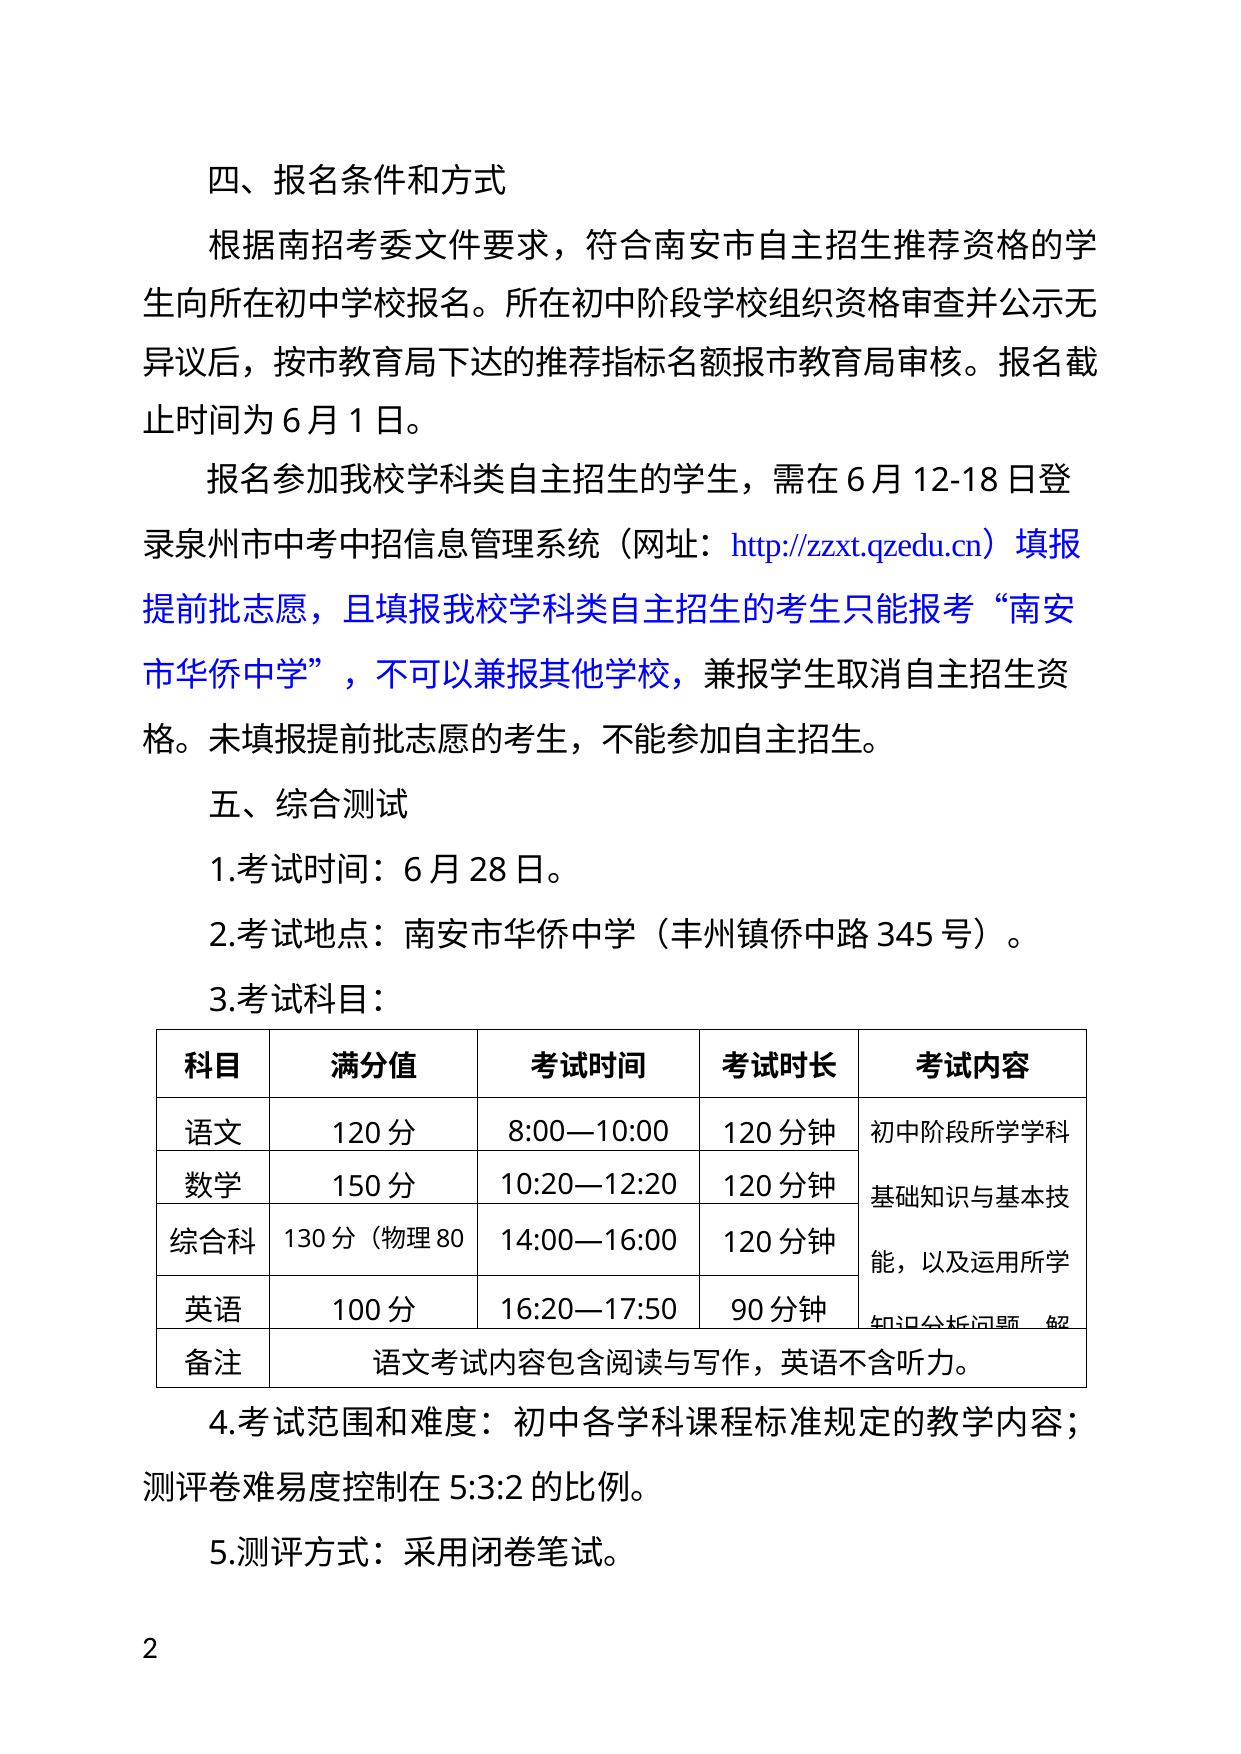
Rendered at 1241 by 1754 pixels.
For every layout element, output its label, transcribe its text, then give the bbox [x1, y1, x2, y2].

text 3.考试科目： [142, 964, 1098, 1029]
table_cell 综合科 [157, 1204, 269, 1274]
table_header 科目 [157, 1030, 269, 1097]
table_header 考试内容 [859, 1030, 1086, 1097]
table_cell 初中阶段所学学科基础知识与基本技能，以及运用所学知识分析问题、解决问题的能力。 [859, 1098, 1086, 1328]
table_header 考试时长 [700, 1030, 858, 1097]
table_cell 8:00—10:00 [478, 1098, 699, 1150]
text 2.考试地点：南安市华侨中学（丰州镇侨中路345号）。 [142, 899, 1098, 964]
table_cell 120分钟 [700, 1098, 858, 1150]
text 报名参加我校学科类自主招生的学生，需在6月12-18日登录泉州市中考中招信息管理系统（网址：http://zzxt.qzedu.cn）填报提前批志愿，且填报我校学科类自主招生的考生只能报考“南安市华侨中学”，不可以兼报其他学校，兼报学生取消自主招生资格。未填报提前批志愿的考生，不能参加自主招生。 [142, 444, 1098, 769]
text 四、报名条件和方式 [142, 146, 1098, 211]
table_cell 100分 [270, 1276, 477, 1328]
table_cell 备注 [157, 1329, 269, 1387]
table_cell 14:00—16:00 [478, 1204, 699, 1274]
table_cell 130分（物理80分，化学50分） [270, 1204, 477, 1274]
text 5.测评方式：采用闭卷笔试。 [142, 1518, 1098, 1583]
text 五、综合测试 [142, 769, 1098, 834]
table_cell 数学 [157, 1151, 269, 1203]
table_cell 英语 [157, 1276, 269, 1328]
table_cell 90分钟 [700, 1276, 858, 1328]
text 1.考试时间：6月28日。 [142, 834, 1098, 899]
table_header 满分值 [270, 1030, 477, 1097]
text 根据南招考委文件要求，符合南安市自主招生推荐资格的学生向所在初中学校报名。所在初中阶段学校组织资格审查并公示无异议后，按市教育局下达的推荐指标名额报市教育局审核。报名截止时间为6月1日。 [142, 211, 1098, 444]
text 4.考试范围和难度：初中各学科课程标准规定的教学内容；测评卷难易度控制在5:3:2的比例。 [142, 1388, 1098, 1518]
table_cell 语文考试内容包含阅读与写作，英语不含听力。 [270, 1329, 1086, 1387]
table_cell 语文 [157, 1098, 269, 1150]
table_cell 120分钟 [700, 1204, 858, 1274]
table_header 考试时间 [478, 1030, 699, 1097]
table_cell 16:20—17:50 [478, 1276, 699, 1328]
table_cell 150分 [270, 1151, 477, 1203]
table_cell 120分钟 [700, 1151, 858, 1203]
table_cell 120分 [270, 1098, 477, 1150]
table_cell 10:20—12:20 [478, 1151, 699, 1203]
